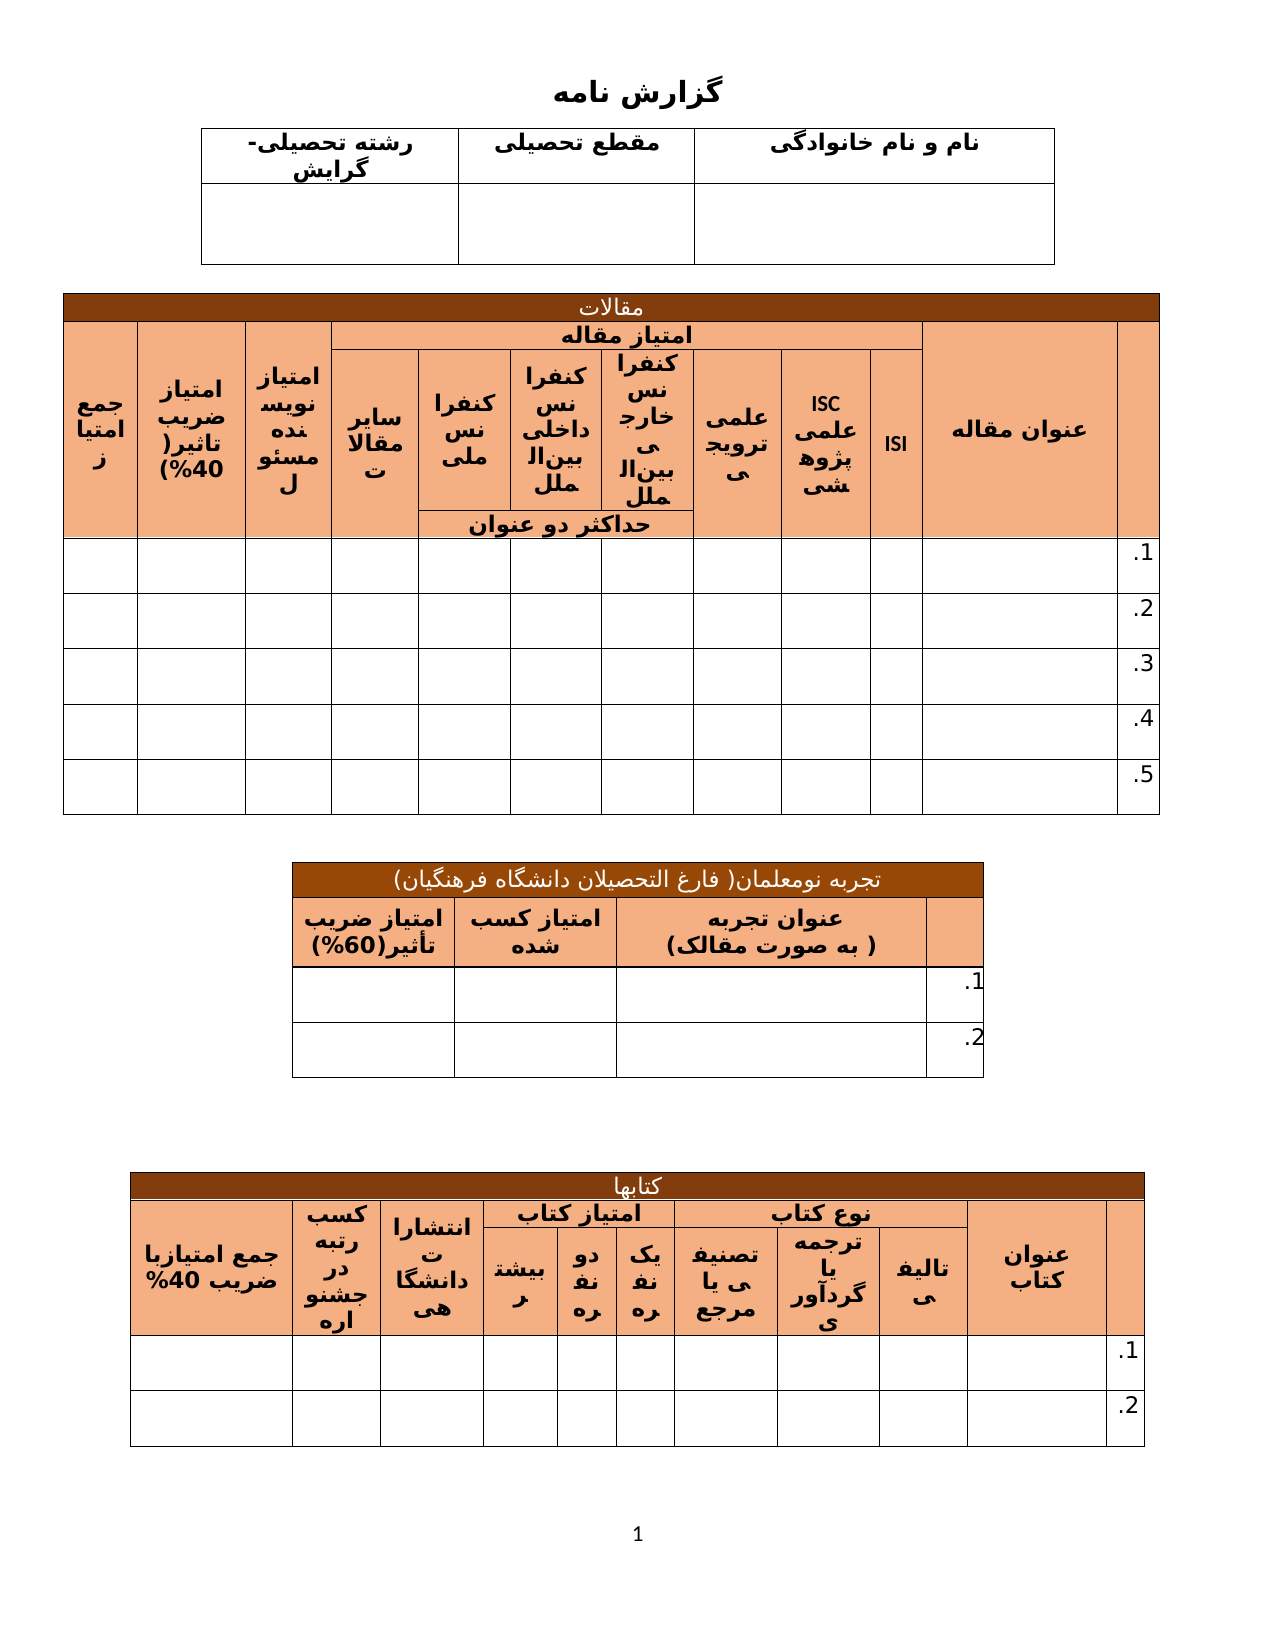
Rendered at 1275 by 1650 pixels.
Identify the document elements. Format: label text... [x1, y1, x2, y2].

table_cell [246, 649, 331, 703]
table_cell ترجمه یا گردآوری [778, 1228, 879, 1335]
table_cell [1118, 760, 1159, 814]
table_header کتابها [131, 1173, 1144, 1199]
table_cell [871, 705, 922, 759]
table_cell امتیاز کسب شده [455, 898, 616, 966]
table_cell [617, 1336, 674, 1390]
table_cell بیشتر [484, 1228, 557, 1335]
table_cell [293, 1336, 380, 1390]
table_cell تالیفی [880, 1228, 967, 1335]
table_cell [880, 1391, 967, 1446]
table_cell [1118, 649, 1159, 703]
table_cell [419, 705, 510, 759]
table_cell [602, 705, 693, 759]
table_cell [782, 539, 870, 593]
table_cell [484, 1391, 557, 1446]
table_cell [246, 705, 331, 759]
table_cell امتیاز مقاله [332, 322, 922, 349]
table_cell حداکثر دو عنوان [419, 511, 693, 537]
table_cell [923, 760, 1117, 814]
table_cell [455, 968, 616, 1022]
table_cell [246, 594, 331, 648]
table_cell [419, 594, 510, 648]
table_cell [927, 1023, 983, 1077]
table_cell [602, 649, 693, 703]
table_cell [871, 594, 922, 648]
table_cell [617, 1391, 674, 1446]
table_cell [694, 760, 781, 814]
table_cell [602, 594, 693, 648]
table_cell [968, 1391, 1106, 1446]
table_cell [64, 705, 137, 759]
table_cell [782, 705, 870, 759]
table_cell [484, 1336, 557, 1390]
table_cell [871, 760, 922, 814]
table_cell [64, 649, 137, 703]
table_cell تصنیفی یا مرجع [675, 1228, 777, 1335]
table_cell [1107, 1201, 1144, 1335]
table_cell امتیاز ضریب تأثیر(60%) [293, 898, 454, 966]
table_header مقالات [64, 294, 1159, 321]
table_cell [332, 760, 418, 814]
table_cell [293, 1023, 454, 1077]
table_cell [694, 594, 781, 648]
table_cell [782, 594, 870, 648]
table_cell [138, 649, 245, 703]
table_cell [927, 968, 983, 1022]
table_cell [511, 760, 601, 814]
table_cell [511, 539, 601, 593]
table_cell [64, 594, 137, 648]
table_cell [923, 705, 1117, 759]
table_cell جمع امتیازبا ضریب 40% [131, 1201, 292, 1335]
table_cell [246, 539, 331, 593]
table_cell [1118, 322, 1159, 537]
table_cell [138, 594, 245, 648]
table_cell امتیاز نویسنده مسئول [246, 322, 331, 537]
table_cell [778, 1391, 879, 1446]
table_cell [293, 1391, 380, 1446]
table_cell سایر مقالات [332, 350, 418, 537]
table_cell [694, 649, 781, 703]
table_cell یک نفره [617, 1228, 674, 1335]
table_cell [332, 594, 418, 648]
table_cell کنفرانس خارجی بین‌الملل [602, 350, 693, 510]
table_cell [675, 1391, 777, 1446]
table_cell ISC علمی پژوهشی [782, 350, 870, 537]
table_cell [923, 649, 1117, 703]
table_cell نوع کتاب [675, 1201, 967, 1227]
table_cell [511, 705, 601, 759]
table_cell [138, 760, 245, 814]
table_cell [419, 649, 510, 703]
table_cell امتیاز کتاب [484, 1201, 674, 1227]
table_cell [1107, 1391, 1144, 1446]
table_cell [558, 1336, 616, 1390]
table_cell [1118, 539, 1159, 593]
table_cell [332, 649, 418, 703]
table_cell عنوان مقاله [923, 322, 1117, 537]
table_cell انتشارات دانشگاهی [381, 1201, 483, 1335]
table_cell [381, 1336, 483, 1390]
table_cell [778, 1336, 879, 1390]
table_cell دو نفره [558, 1228, 616, 1335]
table_cell [511, 649, 601, 703]
table_cell [511, 594, 601, 648]
table_cell [871, 539, 922, 593]
table_cell کنفرانس ملی [419, 350, 510, 510]
table_cell [880, 1336, 967, 1390]
table_cell [419, 539, 510, 593]
table_cell [694, 539, 781, 593]
table_cell [1107, 1336, 1144, 1390]
table_cell [558, 1391, 616, 1446]
table_cell [968, 1336, 1106, 1390]
table_cell [923, 539, 1117, 593]
table_cell [246, 760, 331, 814]
table_cell [64, 539, 137, 593]
table_cell [602, 760, 693, 814]
table_cell [332, 539, 418, 593]
table_cell [381, 1391, 483, 1446]
table_cell [293, 968, 454, 1022]
table_cell علمی ترویجی [694, 350, 781, 537]
table_cell [923, 594, 1117, 648]
table_cell [138, 539, 245, 593]
table_cell [419, 760, 510, 814]
table_cell [694, 705, 781, 759]
table_cell [332, 705, 418, 759]
table_cell کسب رتبه در جشنواره [293, 1201, 380, 1335]
table_cell عنوان کتاب [968, 1201, 1106, 1335]
table_cell کنفرانس داخلی بین‌الملل [511, 350, 601, 510]
table_cell [782, 649, 870, 703]
table_cell [782, 760, 870, 814]
table_cell جمع امتیاز [64, 322, 137, 537]
table_cell [617, 1023, 926, 1077]
table_cell [455, 1023, 616, 1077]
table_cell [1118, 594, 1159, 648]
table_cell [64, 760, 137, 814]
table_cell [131, 1391, 292, 1446]
table_cell [617, 968, 926, 1022]
table_cell [131, 1336, 292, 1390]
table_cell [138, 705, 245, 759]
table_cell [1118, 705, 1159, 759]
table_cell [871, 649, 922, 703]
table_cell [675, 1336, 777, 1390]
table_cell [927, 898, 983, 966]
table_cell امتیاز ضریب تاثیر(40%) [138, 322, 245, 537]
table_cell ISI [871, 350, 922, 537]
table_header تجربه نومعلمان( فارغ التحصیلان دانشگاه فرهنگیان) [293, 863, 983, 897]
table_cell عنوان تجربه ( به صورت مقالک) [617, 898, 926, 966]
table_cell [602, 539, 693, 593]
